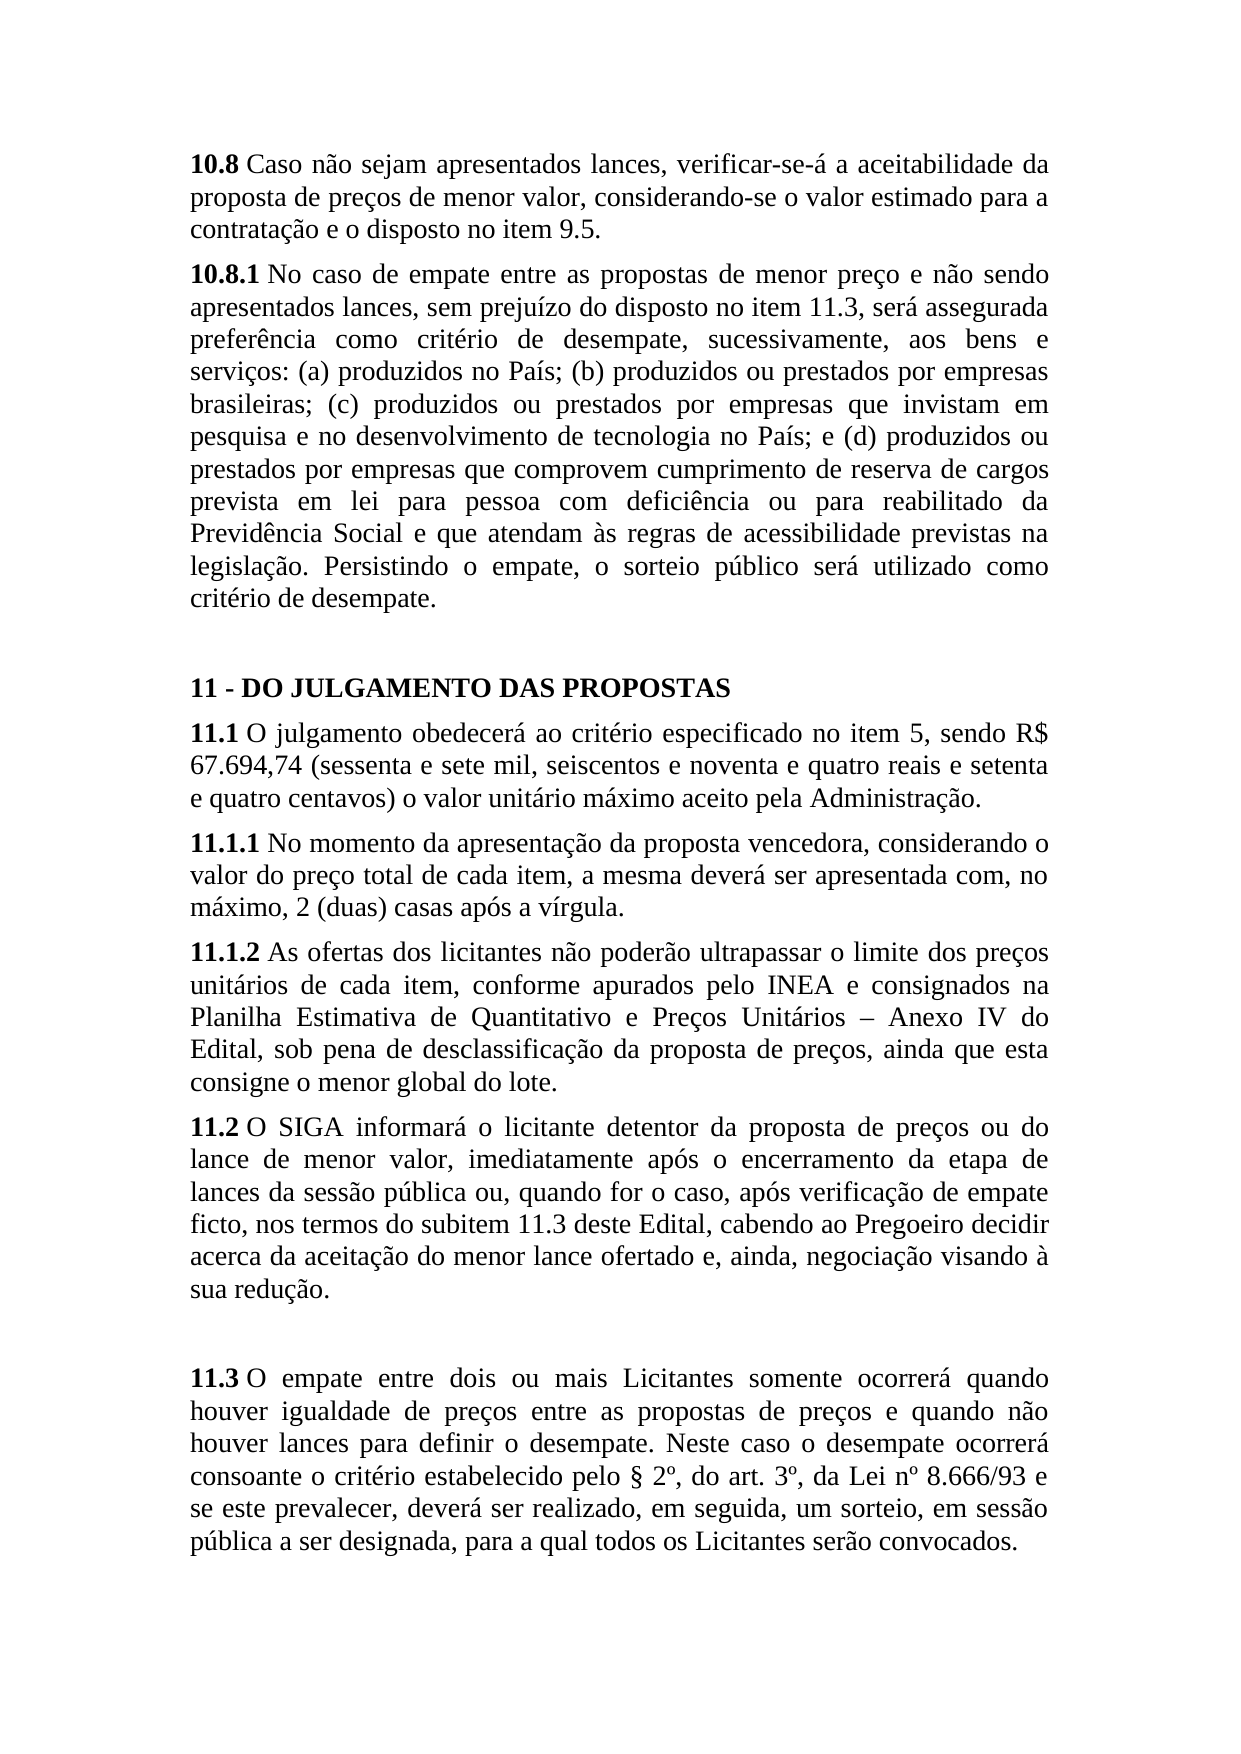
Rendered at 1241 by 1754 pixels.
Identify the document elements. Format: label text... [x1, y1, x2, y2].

text 10.8.1 No caso de empate entre as propostas de menor preço e não sendo apresentados lances, sem prejuízo do disposto no item 11.3, será assegurada preferência como critério de desempate, sucessivamente, aos bens e serviços: (a) produzidos no País; (b) produzidos ou prestados por empresas brasileiras; (c) produzidos ou prestados por empresas que invistam em pesquisa e no desenvolvimento de tecnologia no País; e (d) produzidos ou prestados por empresas que comprovem cumprimento de reserva de cargos prevista em lei para pessoa com deficiência ou para reabilitado da Previdência Social e que atendam às regras de acessibilidade previstas na legislação. Persistindo o empate, o sorteio público será utilizado como critério de desempate. [190, 257, 1051, 614]
text 11.1.1 No momento da apresentação da proposta vencedora, considerando o valor do preço total de cada item, a mesma deverá ser apresentada com, no máximo, 2 (duas) casas após a vírgula. [190, 826, 1051, 923]
text 11.1.2 As ofertas dos licitantes não poderão ultrapassar o limite dos preços unitários de cada item, conforme apurados pelo INEA e consignados na Planilha Estimativa de Quantitativo e Preços Unitários – Anexo IV do Edital, sob pena de desclassificação da proposta de preços, ainda que esta consigne o menor global do lote. [190, 935, 1051, 1097]
text 10.8 Caso não sejam apresentados lances, verificar-se-á a aceitabilidade da proposta de preços de menor valor, considerando-se o valor estimado para a contratação e o disposto no item 9.5. [190, 148, 1051, 245]
text 11 - DO JULGAMENTO DAS PROPOSTAS [190, 671, 1051, 703]
text 11.1 O julgamento obedecerá ao critério especificado no item 5, sendo R$ 67.694,74 (sessenta e sete mil, seiscentos e noventa e quatro reais e setenta e quatro centavos) o valor unitário máximo aceito pela Administração. [190, 716, 1051, 813]
text 11.2 O SIGA informará o licitante detentor da proposta de preços ou do lance de menor valor, imediatamente após o encerramento da etapa de lances da sessão pública ou, quando for o caso, após verificação de empate ficto, nos termos do subitem 11.3 deste Edital, cabendo ao Pregoeiro decidir acerca da aceitação do menor lance ofertado e, ainda, negociação visando à sua redução. [190, 1110, 1051, 1304]
text 11.3 O empate entre dois ou mais Licitantes somente ocorrerá quando houver igualdade de preços entre as propostas de preços e quando não houver lances para definir o desempate. Neste caso o desempate ocorrerá consoante o critério estabelecido pelo § 2º, do art. 3º, da Lei nº 8.666/93 e se este prevalecer, deverá ser realizado, em seguida, um sorteio, em sessão pública a ser designada, para a qual todos os Licitantes serão convocados. [190, 1362, 1051, 1556]
